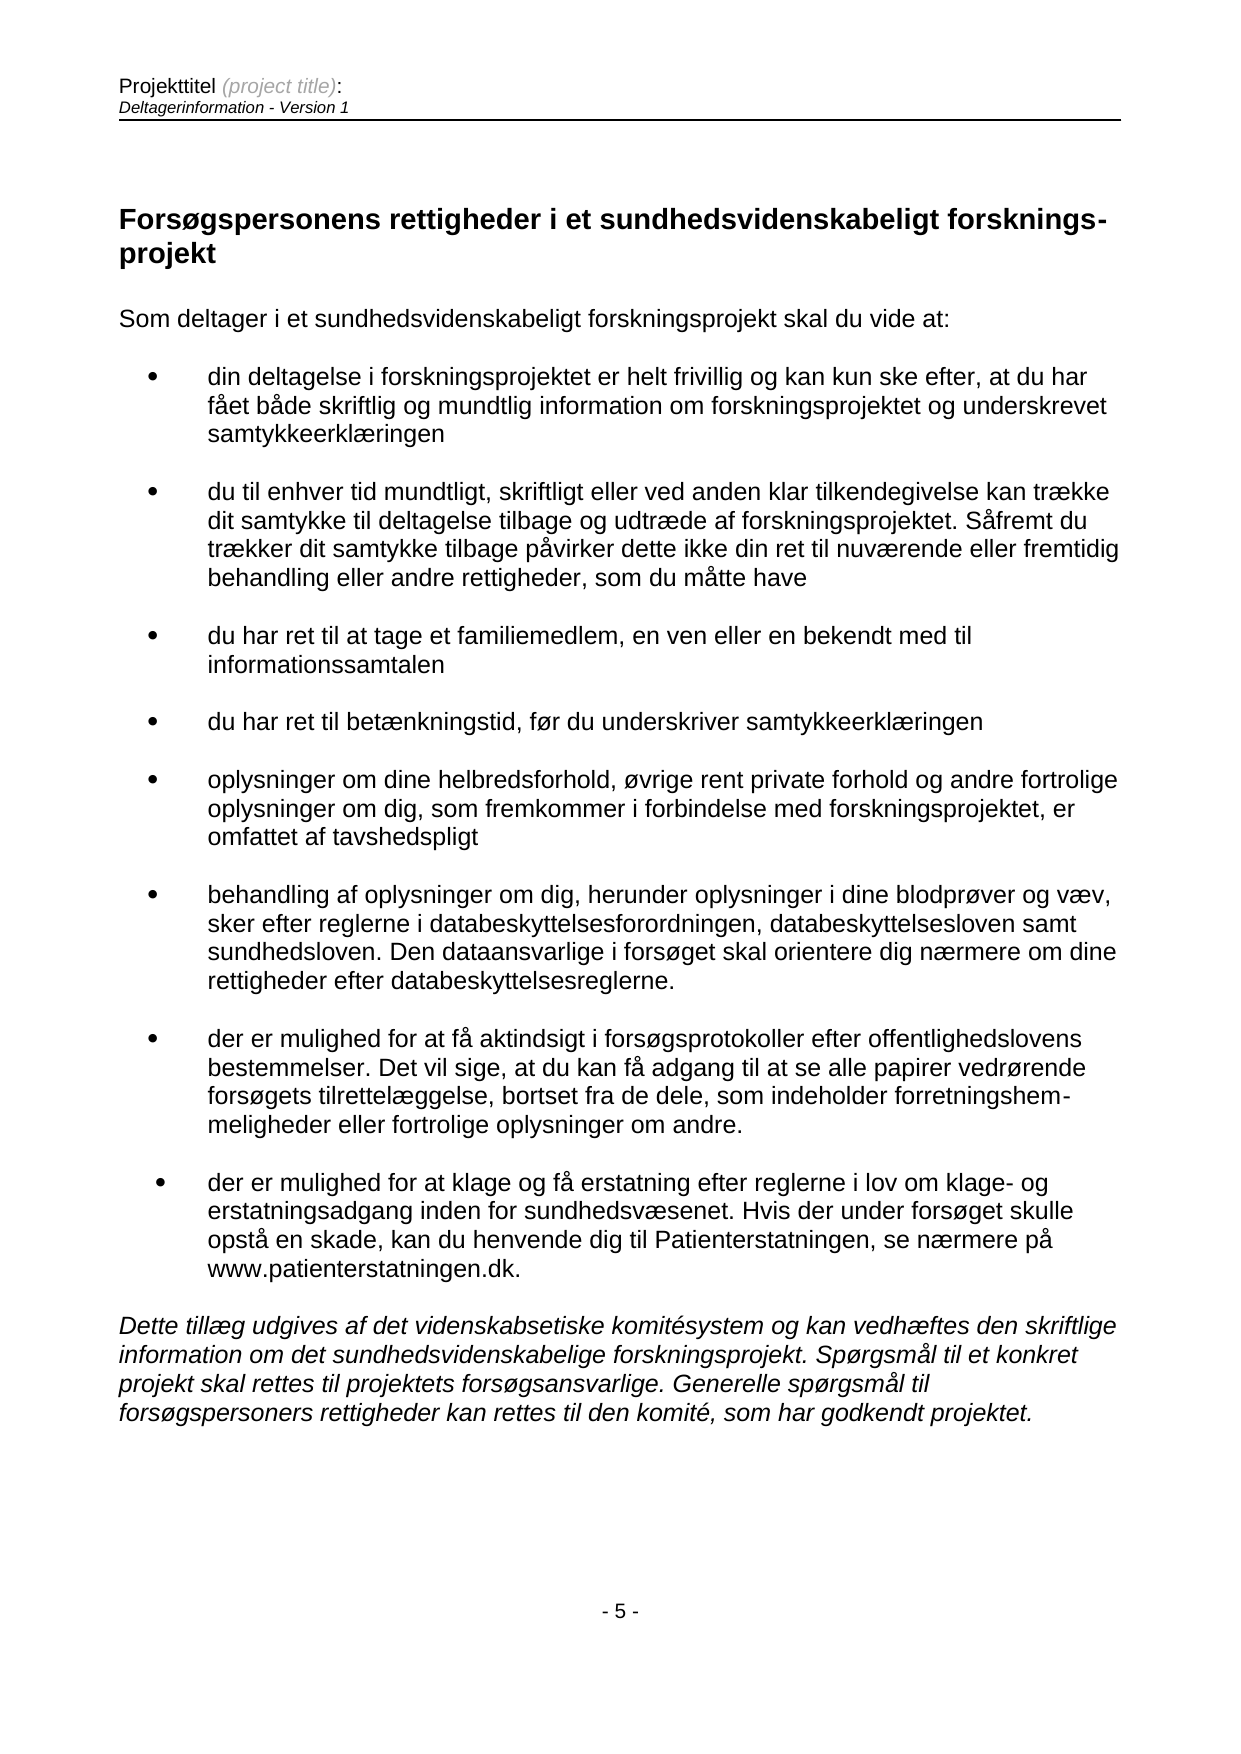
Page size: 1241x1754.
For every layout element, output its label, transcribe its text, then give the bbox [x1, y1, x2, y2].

text Dette tillæg udgives af det videnskabsetiske komitésystem og kan vedhæftes den skriftlige information om det sundhedsvidenskabelige forskningsprojekt. Spørgsmål til et konkret projekt skal rettes til projektets forsøgsansvarlige. Generelle spørgsmål til forsøgspersoners rettigheder kan rettes til den komité, som har godkendt projektet. [119, 1311, 1121, 1426]
list behandling af oplysninger om dig, herunder oplysninger i dine blodprøver og væv, sker efter reglerne i databeskyttelsesforordningen, databeskyttelsesloven samt sundhedsloven. Den dataansvarlige i forsøget skal orientere dig nærmere om dine rettigheder efter databeskyttelsesreglerne. [148, 880, 1121, 995]
subtitle Forsøgspersonens rettigheder i et sundhedsvidenskabeligt forskningsprojekt [119, 202, 1121, 269]
list der er mulighed for at få aktindsigt i forsøgsprotokoller efter offentlighedslovens bestemmelser. Det vil sige, at du kan få adgang til at se alle papirer vedrørende forsøgets tilrettelæggelse, bortset fra de dele, som indeholder forretningshemmeligheder eller fortrolige oplysninger om andre. [148, 1024, 1121, 1139]
text Som deltager i et sundhedsvidenskabeligt forskningsprojekt skal du vide at: [119, 304, 1121, 333]
list du til enhver tid mundtligt, skriftligt eller ved anden klar tilkendegivelse kan trække dit samtykke til deltagelse tilbage og udtræde af forskningsprojektet. Såfremt du trækker dit samtykke tilbage påvirker dette ikke din ret til nuværende eller fremtidig behandling eller andre rettigheder, som du måtte have [148, 477, 1121, 592]
list du har ret til at tage et familiemedlem, en ven eller en bekendt med til informationssamtalen [148, 621, 1121, 678]
list der er mulighed for at klage og få erstatning efter reglerne i lov om klage- og erstatningsadgang inden for sundhedsvæsenet. Hvis der under forsøget skulle opstå en skade, kan du henvende dig til Patienterstatningen, se nærmere på www.patienterstatningen.dk. [156, 1167, 1121, 1283]
list du har ret til betænkningstid, før du underskriver samtykkeerklæringen [148, 707, 1121, 736]
list oplysninger om dine helbredsforhold, øvrige rent private forhold og andre fortrolige oplysninger om dig, som fremkommer i forbindelse med forskningsprojektet, er omfattet af tavshedspligt [148, 765, 1121, 851]
list din deltagelse i forskningsprojektet er helt frivillig og kan kun ske efter, at du har fået både skriftlig og mundtlig information om forskningsprojektet og underskrevet samtykkeerklæringen [148, 362, 1121, 448]
